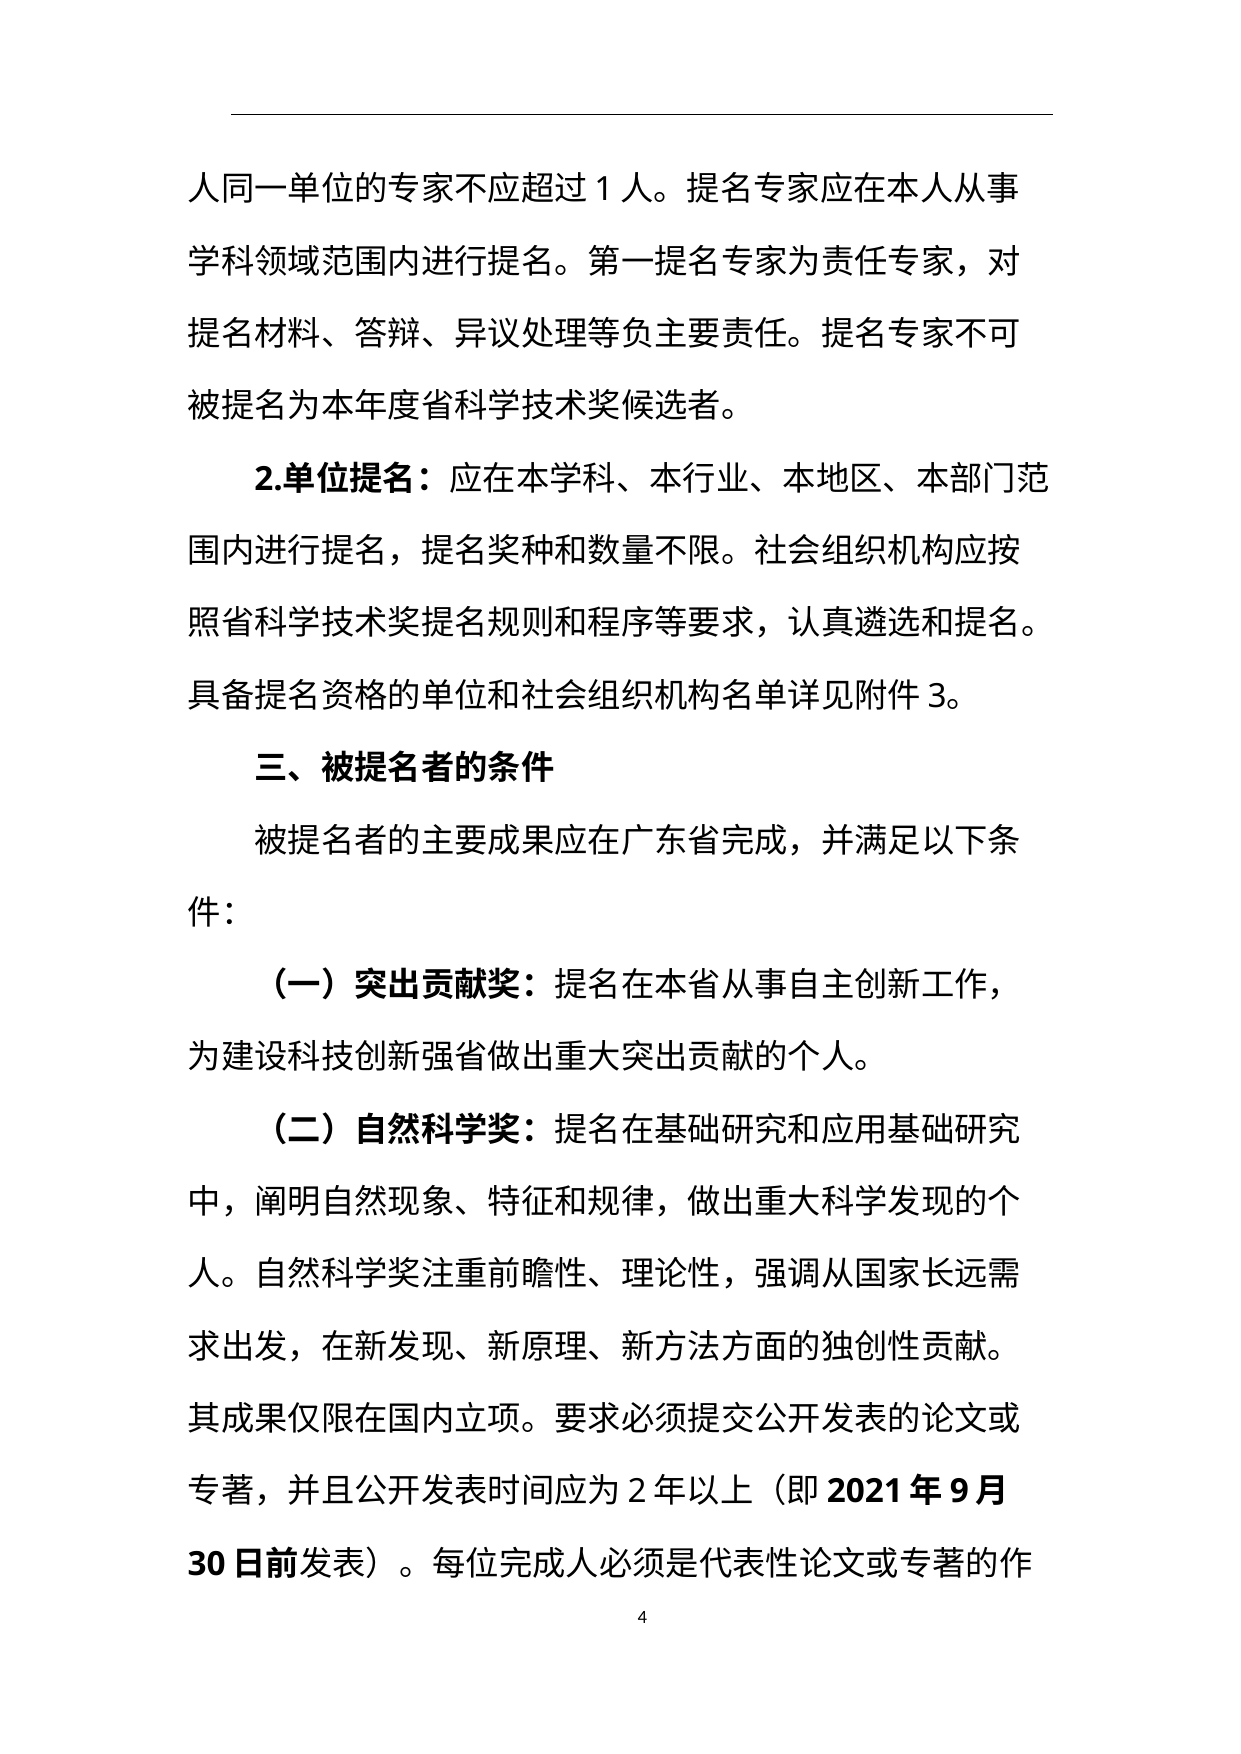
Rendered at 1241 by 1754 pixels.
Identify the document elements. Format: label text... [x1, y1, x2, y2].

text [187, 162, 1053, 427]
text 三、被提名者的条件 [187, 741, 1053, 789]
text 2.单位提名：应在本学科、本行业、本地区、本部门范围内进行提名，提名奖种和数量不限。社会组织机构应按照省科学技术奖提名规则和程序等要求，认真遴选和提名。具备提名资格的单位和社会组织机构名单详见附件3。 [187, 451, 1053, 717]
text 被提名者的主要成果应在广东省完成，并满足以下条件： [187, 813, 1053, 934]
text （一）突出贡献奖：提名在本省从事自主创新工作，为建设科技创新强省做出重大突出贡献的个人。 [187, 958, 1053, 1078]
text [187, 1102, 1053, 1585]
